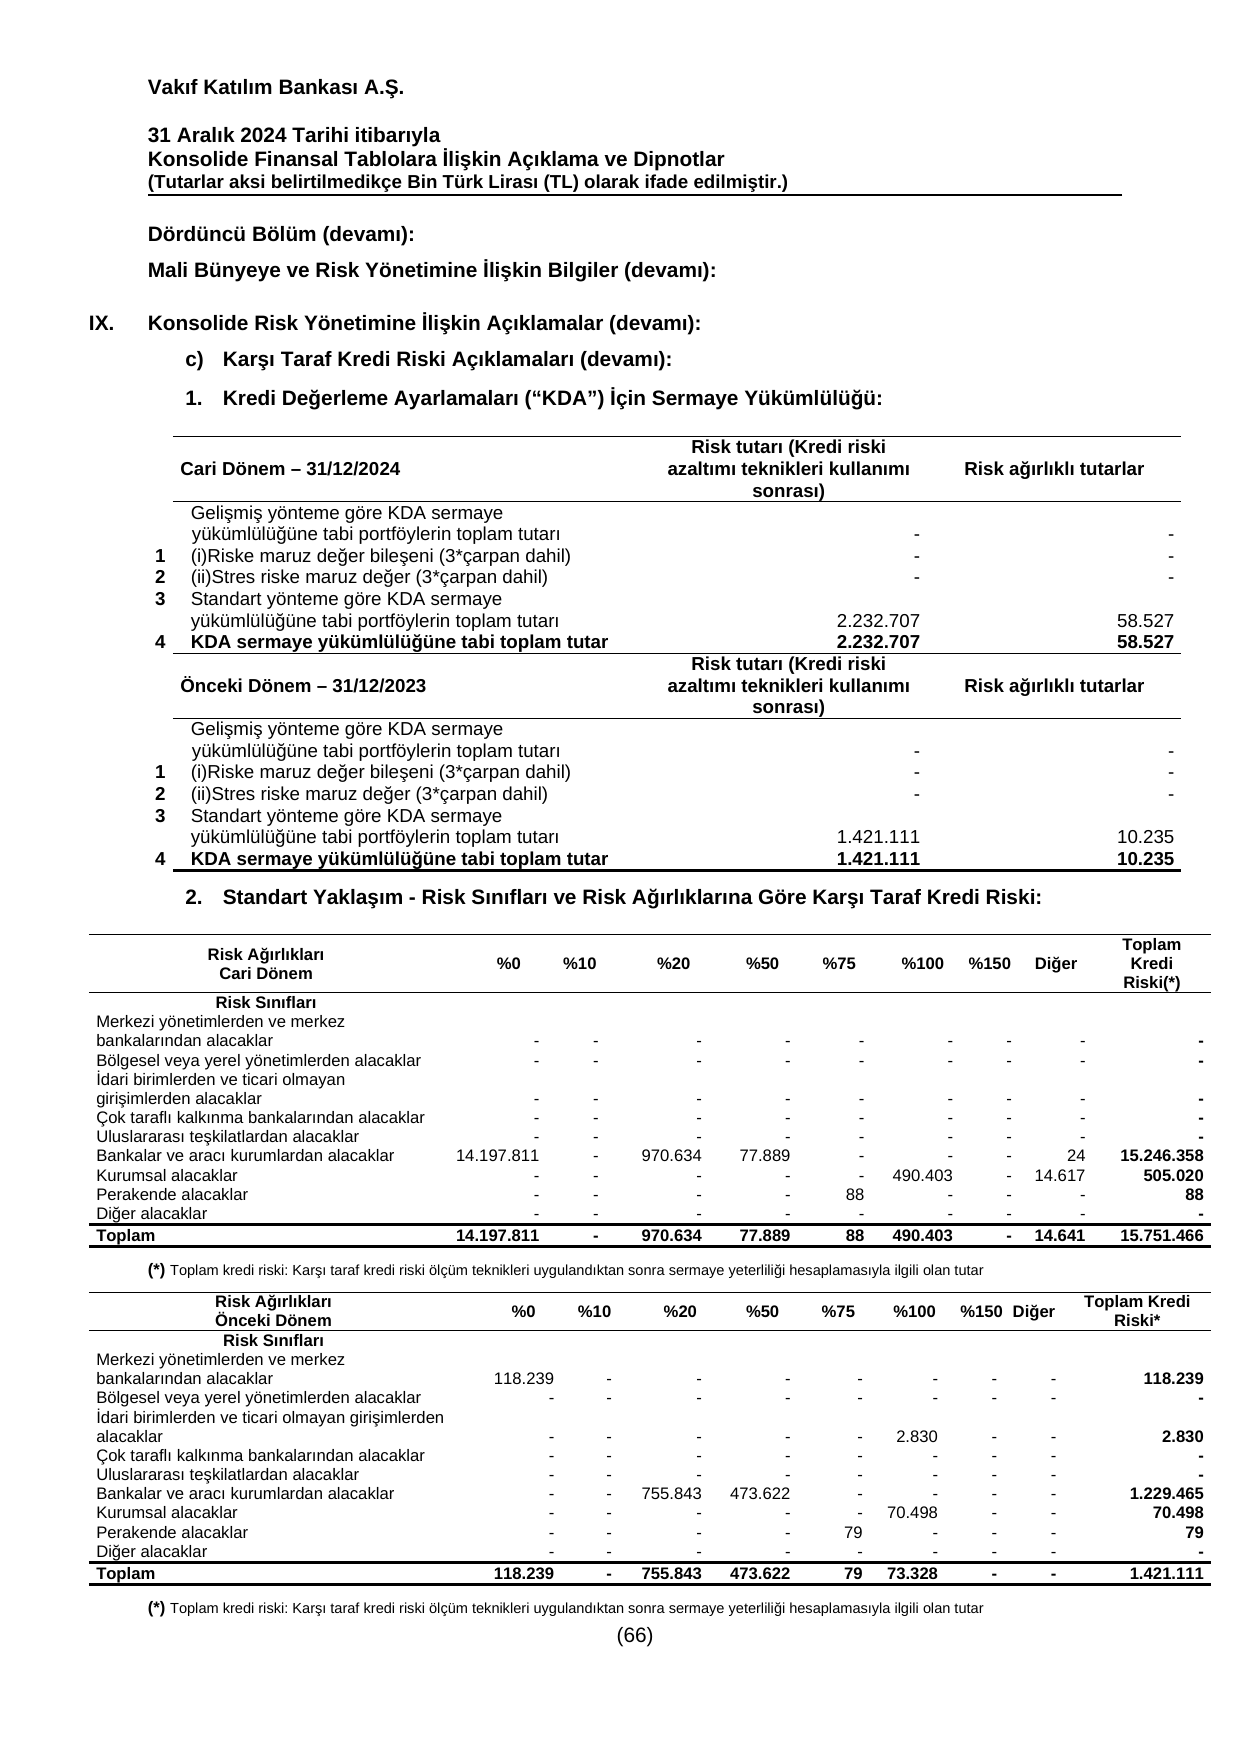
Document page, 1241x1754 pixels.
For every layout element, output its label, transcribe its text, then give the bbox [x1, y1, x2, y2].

text Dördüncü Bölüm (devamı): [148, 222, 1082, 246]
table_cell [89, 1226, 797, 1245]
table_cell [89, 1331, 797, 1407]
list Kredi Değerleme Ayarlamaları (“KDA”) İçin Sermaye Yükümlülüğü: [185, 386, 1122, 411]
text (*) Toplam kredi riski: Karşı taraf kredi riski ölçüm teknikleri uygulandıktan sonra sermaye yeterliliği hesaplamasıyla ilgili olan tutar [148, 1598, 1122, 1617]
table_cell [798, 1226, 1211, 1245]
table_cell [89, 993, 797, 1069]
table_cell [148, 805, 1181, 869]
list Karşı Taraf Kredi Riski Açıklamaları (devamı): [185, 346, 1122, 371]
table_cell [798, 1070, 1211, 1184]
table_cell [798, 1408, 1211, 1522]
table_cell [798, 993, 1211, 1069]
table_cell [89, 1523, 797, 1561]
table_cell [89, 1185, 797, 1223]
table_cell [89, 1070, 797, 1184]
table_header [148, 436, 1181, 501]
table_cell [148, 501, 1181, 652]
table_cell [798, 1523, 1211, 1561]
text Mali Bünyeye ve Risk Yönetimine İlişkin Bilgiler (devamı): [148, 258, 1082, 282]
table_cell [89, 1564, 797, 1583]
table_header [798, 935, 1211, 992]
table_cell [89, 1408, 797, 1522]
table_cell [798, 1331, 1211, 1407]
list Standart Yaklaşım - Risk Sınıfları ve Risk Ağırlıklarına Göre Karşı Taraf Kredi Riski: [185, 884, 1122, 909]
text IX. Konsolide Risk Yönetimine İlişkin Açıklamalar (devamı): [89, 311, 1122, 334]
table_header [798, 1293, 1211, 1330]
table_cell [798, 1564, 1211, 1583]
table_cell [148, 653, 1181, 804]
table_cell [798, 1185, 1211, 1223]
text (*) Toplam kredi riski: Karşı taraf kredi riski ölçüm teknikleri uygulandıktan sonra sermaye yeterliliği hesaplamasıyla ilgili olan tutar [148, 1260, 1122, 1279]
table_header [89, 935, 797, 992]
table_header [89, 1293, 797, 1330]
